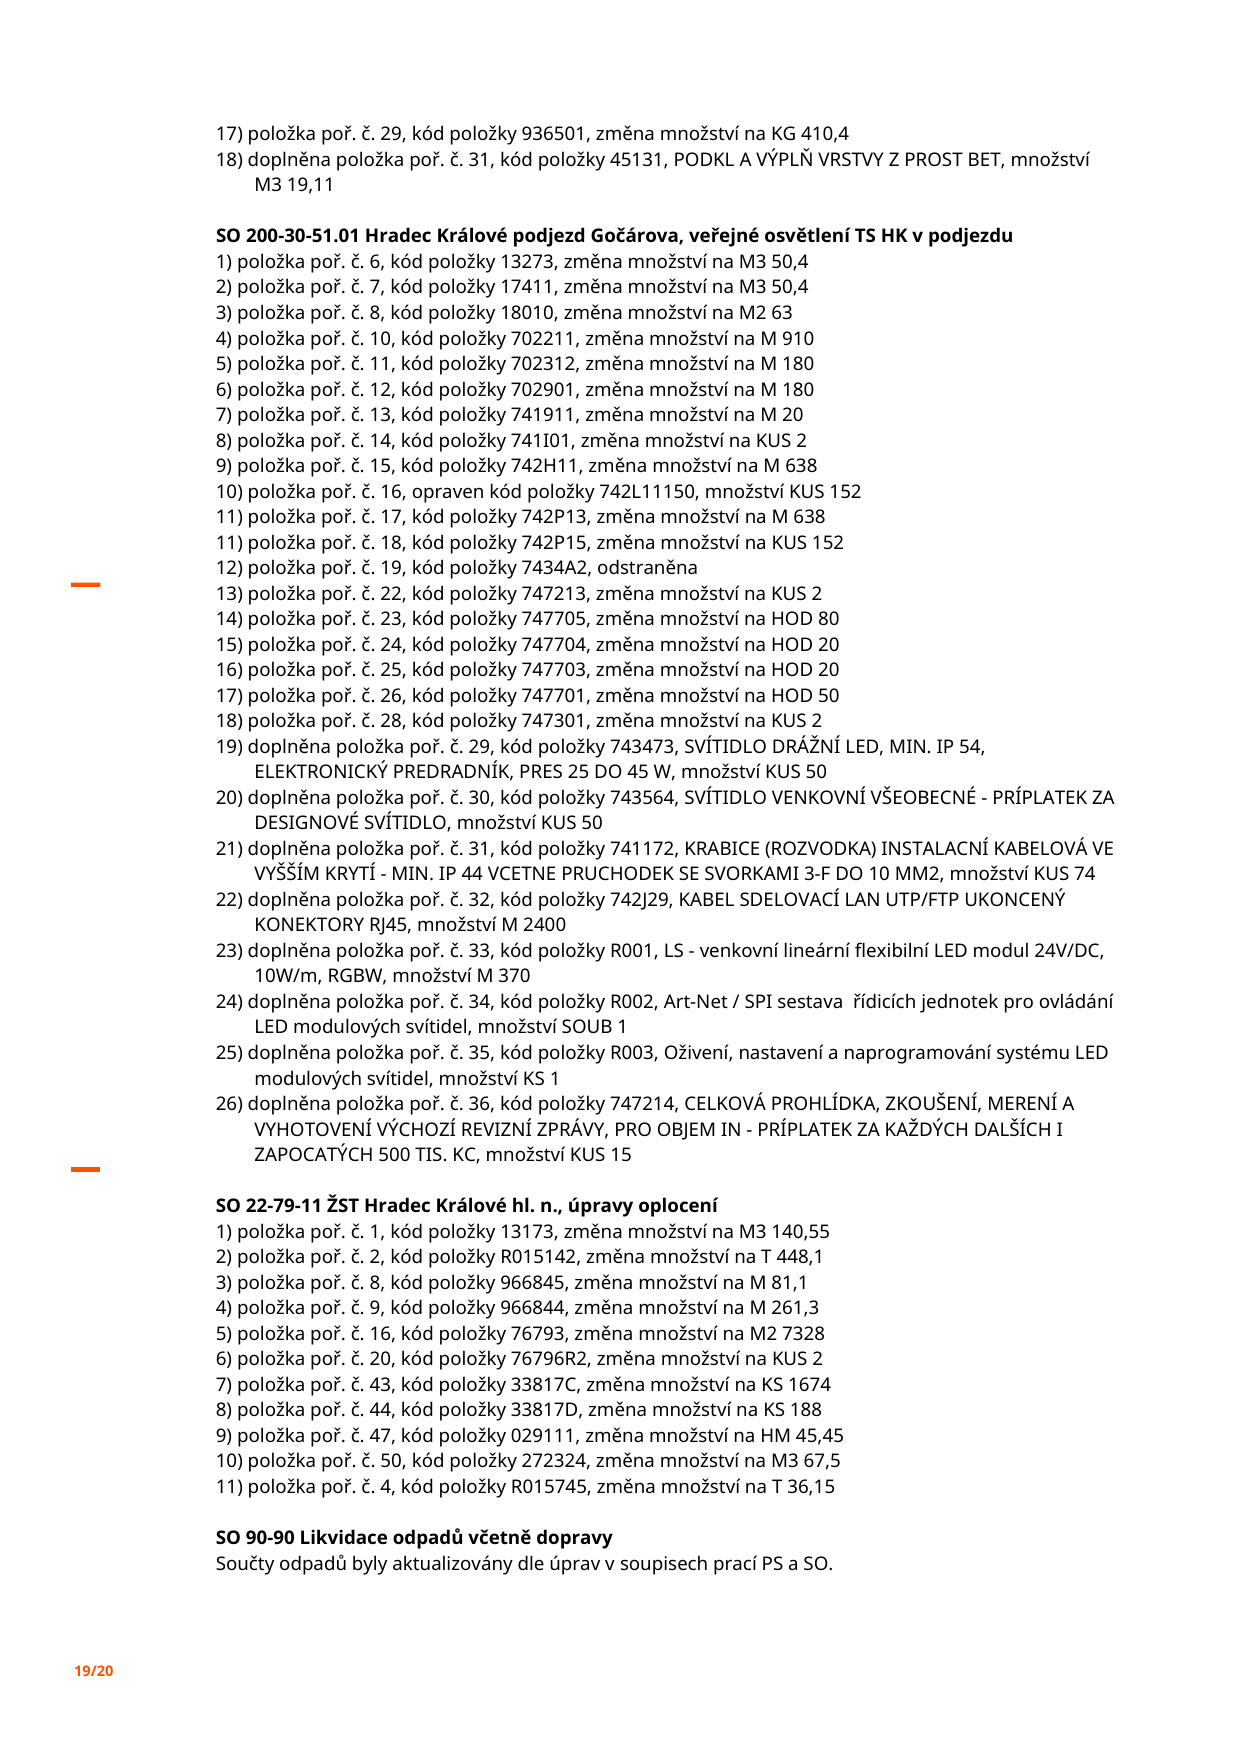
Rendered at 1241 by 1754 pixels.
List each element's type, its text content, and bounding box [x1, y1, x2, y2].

text 3) položka poř. č. 8, kód položky 18010, změna množství na M2 63 [216, 299, 1122, 325]
text 10) položka poř. č. 50, kód položky 272324, změna množství na M3 67,5 [216, 1448, 1122, 1473]
text 19) doplněna položka poř. č. 29, kód položky 743473, SVÍTIDLO DRÁŽNÍ LED, MIN. IP 54, ELEKTRONICKÝ PREDRADNÍK, PRES 25 DO 45 W, množství KUS 50 [216, 733, 1122, 784]
text 9) položka poř. č. 15, kód položky 742H11, změna množství na M 638 [216, 452, 1122, 478]
text 6) položka poř. č. 20, kód položky 76796R2, změna množství na KUS 2 [216, 1346, 1122, 1371]
text 1) položka poř. č. 1, kód položky 13173, změna množství na M3 140,55 [216, 1218, 1122, 1243]
text 2) položka poř. č. 7, kód položky 17411, změna množství na M3 50,4 [216, 274, 1122, 299]
text 7) položka poř. č. 13, kód položky 741911, změna množství na M 20 [216, 401, 1122, 427]
text 11) položka poř. č. 4, kód položky R015745, změna množství na T 36,15 [216, 1473, 1122, 1499]
text 15) položka poř. č. 24, kód položky 747704, změna množství na HOD 20 [216, 631, 1122, 657]
text 5) položka poř. č. 11, kód položky 702312, změna množství na M 180 [216, 350, 1122, 376]
text 24) doplněna položka poř. č. 34, kód položky R002, Art-Net / SPI sestava řídicích jednotek pro ovládání LED modulových svítidel, množství SOUB 1 [216, 988, 1122, 1039]
text 17) položka poř. č. 29, kód položky 936501, změna množství na KG 410,4 [216, 121, 1122, 146]
text 11) položka poř. č. 17, kód položky 742P13, změna množství na M 638 [216, 503, 1122, 529]
text 7) položka poř. č. 43, kód položky 33817C, změna množství na KS 1674 [216, 1371, 1122, 1397]
text 16) položka poř. č. 25, kód položky 747703, změna množství na HOD 20 [216, 657, 1122, 682]
text SO 22-79-11 ŽST Hradec Králové hl. n., úpravy oplocení [216, 1192, 1122, 1218]
text 26) doplněna položka poř. č. 36, kód položky 747214, CELKOVÁ PROHLÍDKA, ZKOUŠENÍ, MERENÍ A VYHOTOVENÍ VÝCHOZÍ REVIZNÍ ZPRÁVY, PRO OBJEM IN - PRÍPLATEK ZA KAŽDÝCH DALŠÍCH I ZAPOCATÝCH 500 TIS. KC, množství KUS 15 [216, 1090, 1122, 1167]
text 11) položka poř. č. 18, kód položky 742P15, změna množství na KUS 152 [216, 529, 1122, 554]
text 8) položka poř. č. 44, kód položky 33817D, změna množství na KS 188 [216, 1397, 1122, 1422]
text Součty odpadů byly aktualizovány dle úprav v soupisech prací PS a SO. [216, 1550, 1122, 1575]
text 20) doplněna položka poř. č. 30, kód položky 743564, SVÍTIDLO VENKOVNÍ VŠEOBECNÉ - PRÍPLATEK ZA DESIGNOVÉ SVÍTIDLO, množství KUS 50 [216, 784, 1122, 835]
text 5) položka poř. č. 16, kód položky 76793, změna množství na M2 7328 [216, 1320, 1122, 1346]
text 1) položka poř. č. 6, kód položky 13273, změna množství na M3 50,4 [216, 248, 1122, 274]
text SO 90-90 Likvidace odpadů včetně dopravy [216, 1524, 1122, 1550]
text 18) doplněna položka poř. č. 31, kód položky 45131, PODKL A VÝPLŇ VRSTVY Z PROST BET, množství M3 19,11 [216, 146, 1122, 197]
text 4) položka poř. č. 10, kód položky 702211, změna množství na M 910 [216, 325, 1122, 350]
text 14) položka poř. č. 23, kód položky 747705, změna množství na HOD 80 [216, 606, 1122, 631]
text 23) doplněna položka poř. č. 33, kód položky R001, LS - venkovní lineární flexibilní LED modul 24V/DC, 10W/m, RGBW, množství M 370 [216, 937, 1122, 988]
text 6) položka poř. č. 12, kód položky 702901, změna množství na M 180 [216, 376, 1122, 401]
text 22) doplněna položka poř. č. 32, kód položky 742J29, KABEL SDELOVACÍ LAN UTP/FTP UKONCENÝ KONEKTORY RJ45, množství M 2400 [216, 886, 1122, 937]
text 9) položka poř. č. 47, kód položky 029111, změna množství na HM 45,45 [216, 1422, 1122, 1448]
text 2) položka poř. č. 2, kód položky R015142, změna množství na T 448,1 [216, 1243, 1122, 1269]
text 3) položka poř. č. 8, kód položky 966845, změna množství na M 81,1 [216, 1269, 1122, 1294]
text 13) položka poř. č. 22, kód položky 747213, změna množství na KUS 2 [216, 580, 1122, 606]
text 8) položka poř. č. 14, kód položky 741I01, změna množství na KUS 2 [216, 427, 1122, 452]
text 18) položka poř. č. 28, kód položky 747301, změna množství na KUS 2 [216, 708, 1122, 733]
text SO 200-30-51.01 Hradec Králové podjezd Gočárova, veřejné osvětlení TS HK v podjezdu [216, 223, 1122, 248]
text 25) doplněna položka poř. č. 35, kód položky R003, Oživení, nastavení a naprogramování systému LED modulových svítidel, množství KS 1 [216, 1039, 1122, 1090]
text 21) doplněna položka poř. č. 31, kód položky 741172, KRABICE (ROZVODKA) INSTALACNÍ KABELOVÁ VE VYŠŠÍM KRYTÍ - MIN. IP 44 VCETNE PRUCHODEK SE SVORKAMI 3-F DO 10 MM2, množství KUS 74 [216, 835, 1122, 886]
text 12) položka poř. č. 19, kód položky 7434A2, odstraněna [216, 554, 1122, 580]
text 10) položka poř. č. 16, opraven kód položky 742L11150, množství KUS 152 [216, 478, 1122, 503]
text 17) položka poř. č. 26, kód položky 747701, změna množství na HOD 50 [216, 682, 1122, 708]
text 4) položka poř. č. 9, kód položky 966844, změna množství na M 261,3 [216, 1294, 1122, 1320]
